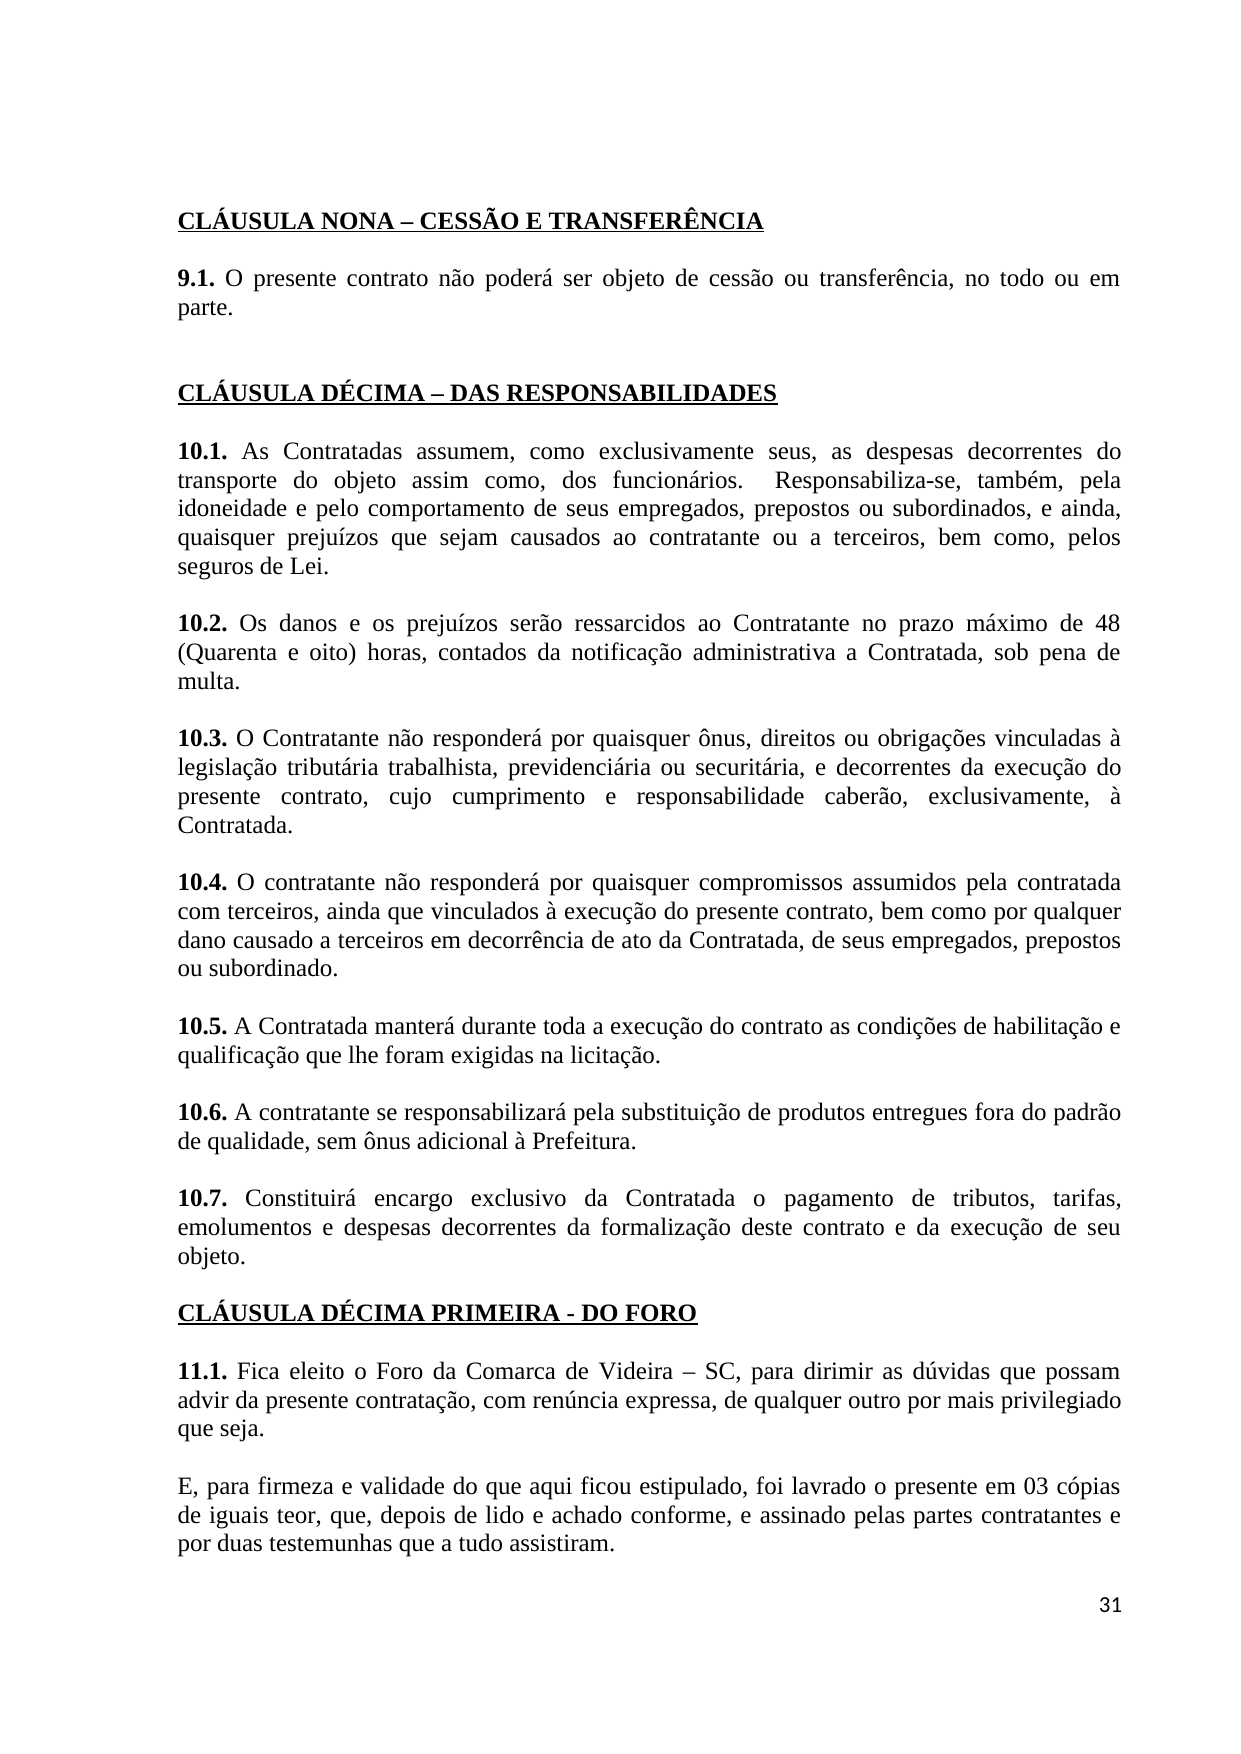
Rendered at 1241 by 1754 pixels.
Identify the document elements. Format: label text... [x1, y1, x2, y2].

text 10.4. O contratante não responderá por quaisquer compromissos assumidos pela contratada com terceiros, ainda que vinculados à execução do presente contrato, bem como por qualquer dano causado a terceiros em decorrência de ato da Contratada, de seus empregados, prepostos ou subordinado. [177, 867, 1122, 982]
text CLÁUSULA DÉCIMA – DAS RESPONSABILIDADES [177, 378, 1122, 407]
text 10.2. Os danos e os prejuízos serão ressarcidos ao Contratante no prazo máximo de 48 (Quarenta e oito) horas, contados da notificação administrativa a Contratada, sob pena de multa. [177, 608, 1122, 695]
text CLÁUSULA DÉCIMA PRIMEIRA - DO FORO [177, 1298, 1122, 1327]
text 10.3. O Contratante não responderá por quaisquer ônus, direitos ou obrigações vinculadas à legislação tributária trabalhista, previdenciária ou securitária, e decorrentes da execução do presente contrato, cujo cumprimento e responsabilidade caberão, exclusivamente, à Contratada. [177, 723, 1122, 838]
text 11.1. Fica eleito o Foro da Comarca de Videira – SC, para dirimir as dúvidas que possam advir da presente contratação, com renúncia expressa, de qualquer outro por mais privilegiado que seja. [177, 1356, 1122, 1442]
text 10.6. A contratante se responsabilizará pela substituição de produtos entregues fora do padrão de qualidade, sem ônus adicional à Prefeitura. [177, 1097, 1122, 1155]
text CLÁUSULA NONA – CESSÃO E TRANSFERÊNCIA [177, 206, 1122, 235]
text 10.1. As Contratadas assumem, como exclusivamente seus, as despesas decorrentes do transporte do objeto assim como, dos funcionários. Responsabiliza-se, também, pela idoneidade e pelo comportamento de seus empregados, prepostos ou subordinados, e ainda, quaisquer prejuízos que sejam causados ao contratante ou a terceiros, bem como, pelos seguros de Lei. [177, 436, 1122, 580]
text 9.1. O presente contrato não poderá ser objeto de cessão ou transferência, no todo ou em parte. [177, 263, 1122, 321]
text 10.7. Constituirá encargo exclusivo da Contratada o pagamento de tributos, tarifas, emolumentos e despesas decorrentes da formalização deste contrato e da execução de seu objeto. [177, 1183, 1122, 1270]
text E, para firmeza e validade do que aqui ficou estipulado, foi lavrado o presente em 03 cópias de iguais teor, que, depois de lido e achado conforme, e assinado pelas partes contratantes e por duas testemunhas que a tudo assistiram. [177, 1471, 1122, 1557]
text 10.5. A Contratada manterá durante toda a execução do contrato as condições de habilitação e qualificação que lhe foram exigidas na licitação. [177, 1011, 1122, 1068]
